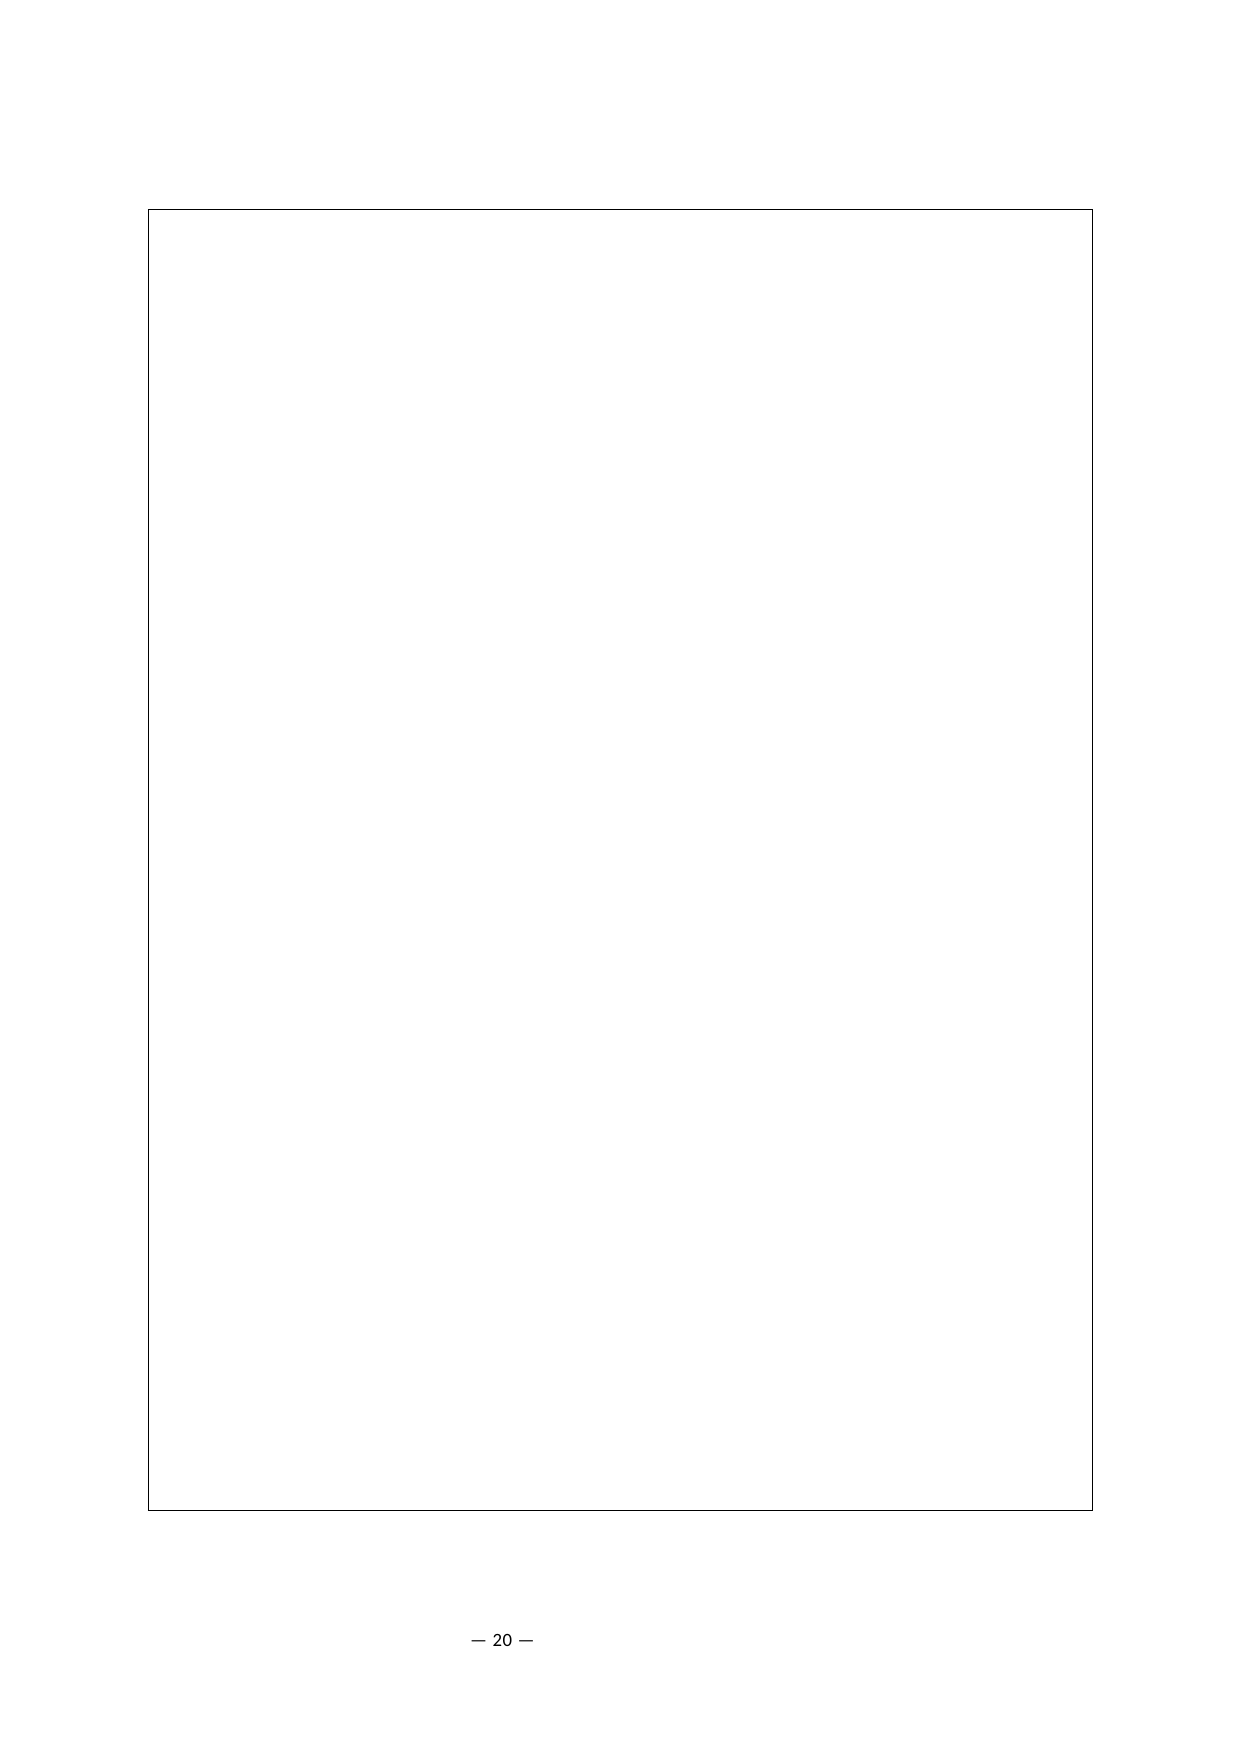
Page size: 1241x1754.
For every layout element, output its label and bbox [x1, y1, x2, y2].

table_cell [149, 210, 1092, 1510]
